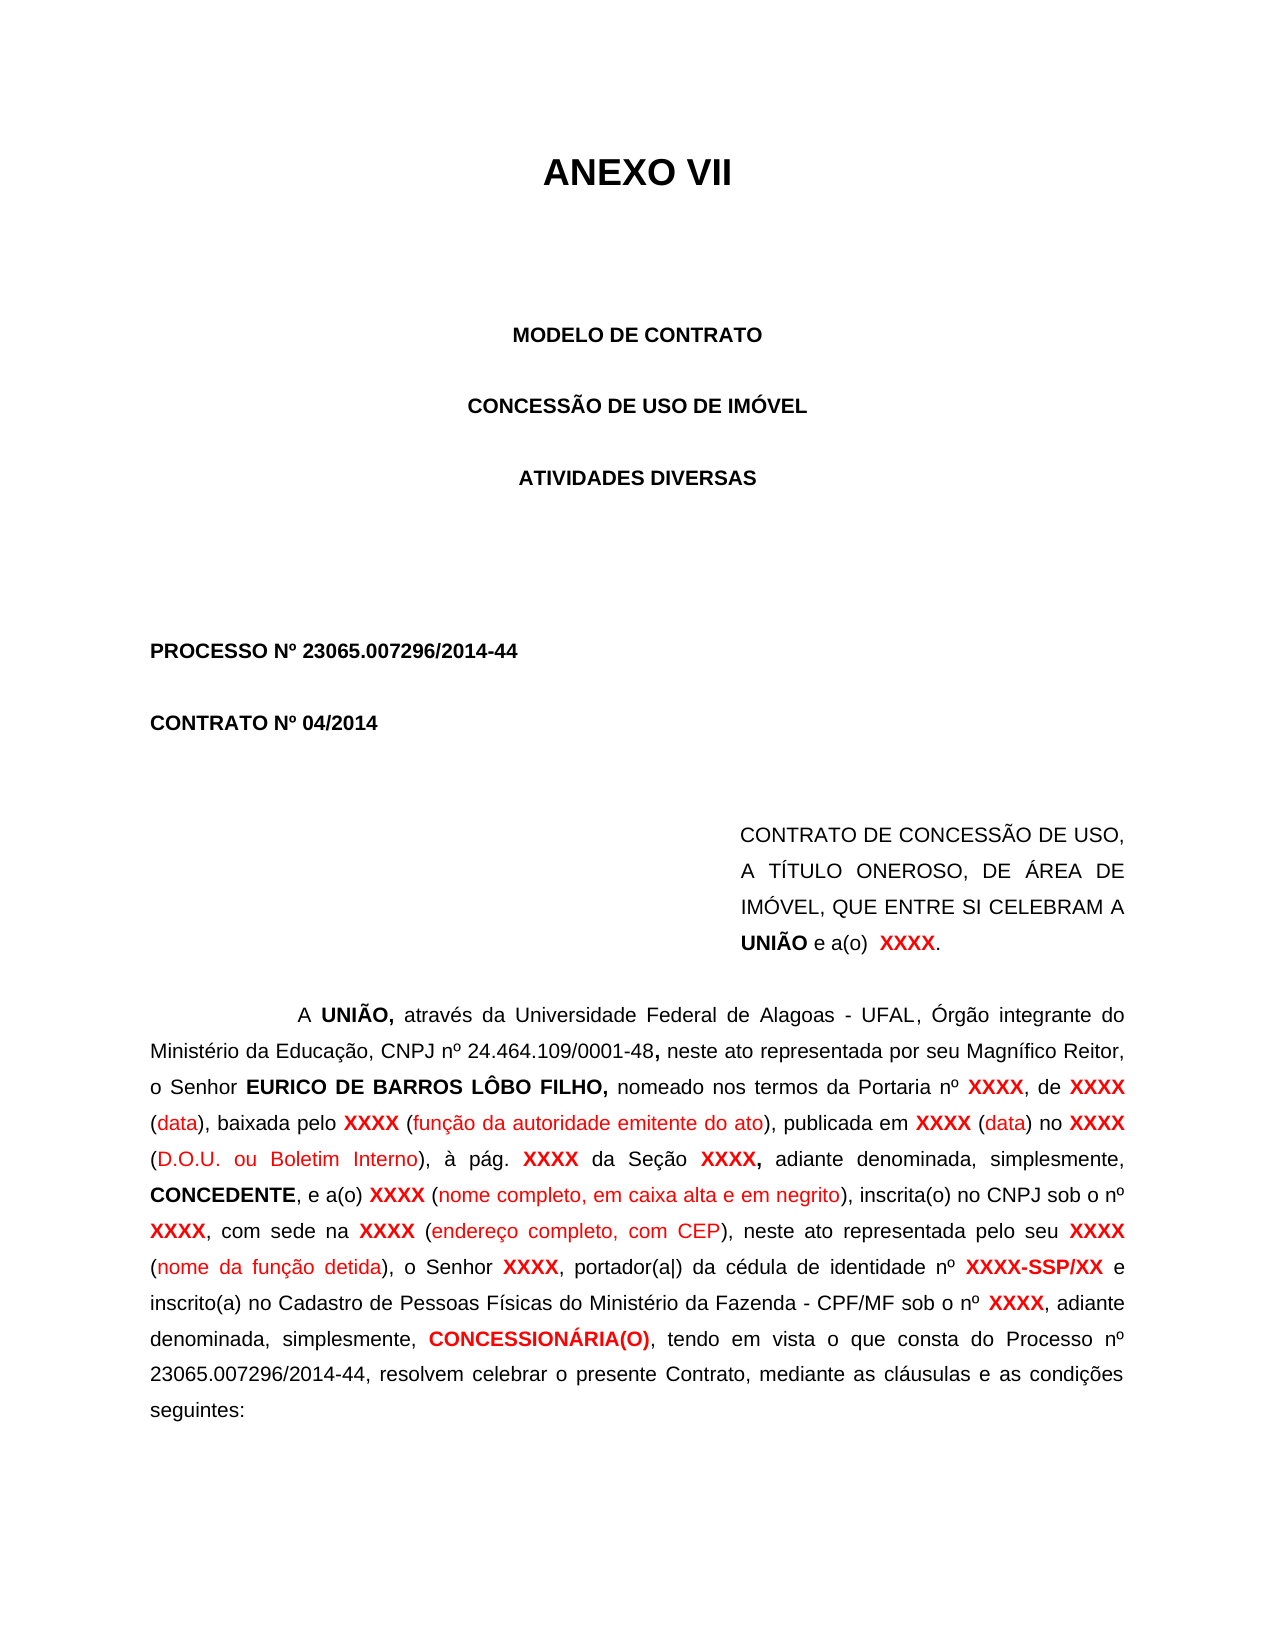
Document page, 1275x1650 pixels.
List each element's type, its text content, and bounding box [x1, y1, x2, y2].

text ANEXO VII [150, 150, 1125, 193]
text A UNIÃO, através da Universidade Federal de Alagoas - UFAL, Órgão integrante do Ministério da Educação, CNPJ nº 24.464.109/0001-48, neste ato representada por seu Magnífico Reitor, o Senhor EURICO DE BARROS LÔBO FILHO, nomeado nos termos da Portaria nº XXXX, de XXXX (data), baixada pelo XXXX (função da autoridade emitente do ato), publicada em XXXX (data) no XXXX (D.O.U. ou Boletim Interno), à pág. XXXX da Seção XXXX, adiante denominada, simplesmente, CONCEDENTE, e a(o) XXXX (nome completo, em caixa alta e em negrito), inscrita(o) no CNPJ sob o nº XXXX, com sede na XXXX (endereço completo, com CEP), neste ato representada pelo seu XXXX (nome da função detida), o Senhor XXXX, portador(a|) da cédula de identidade nº XXXX-SSP/XX e inscrito(a) no Cadastro de Pessoas Físicas do Ministério da Fazenda - CPF/MF sob o nº XXXX, adiante denominada, simplesmente, CONCESSIONÁRIA(O), tendo em vista o que consta do Processo nº 23065.007296/2014-44, resolvem celebrar o presente Contrato, mediante as cláusulas e as condições seguintes: [150, 1003, 1125, 1422]
text PROCESSO Nº 23065.007296/2014-44 [150, 639, 1125, 663]
text CONTRATO DE CONCESSÃO DE USO, A TÍTULO ONEROSO, DE ÁREA DE IMÓVEL, QUE ENTRE SI CELEBRAM A UNIÃO e a(o) XXXX. [740, 823, 1125, 955]
text CONTRATO Nº 04/2014 [150, 711, 1125, 734]
subtitle ATIVIDADES DIVERSAS [150, 466, 1125, 490]
text MODELO DE CONTRATO [150, 322, 1125, 346]
text CONCESSÃO DE USO DE IMÓVEL [150, 394, 1125, 418]
